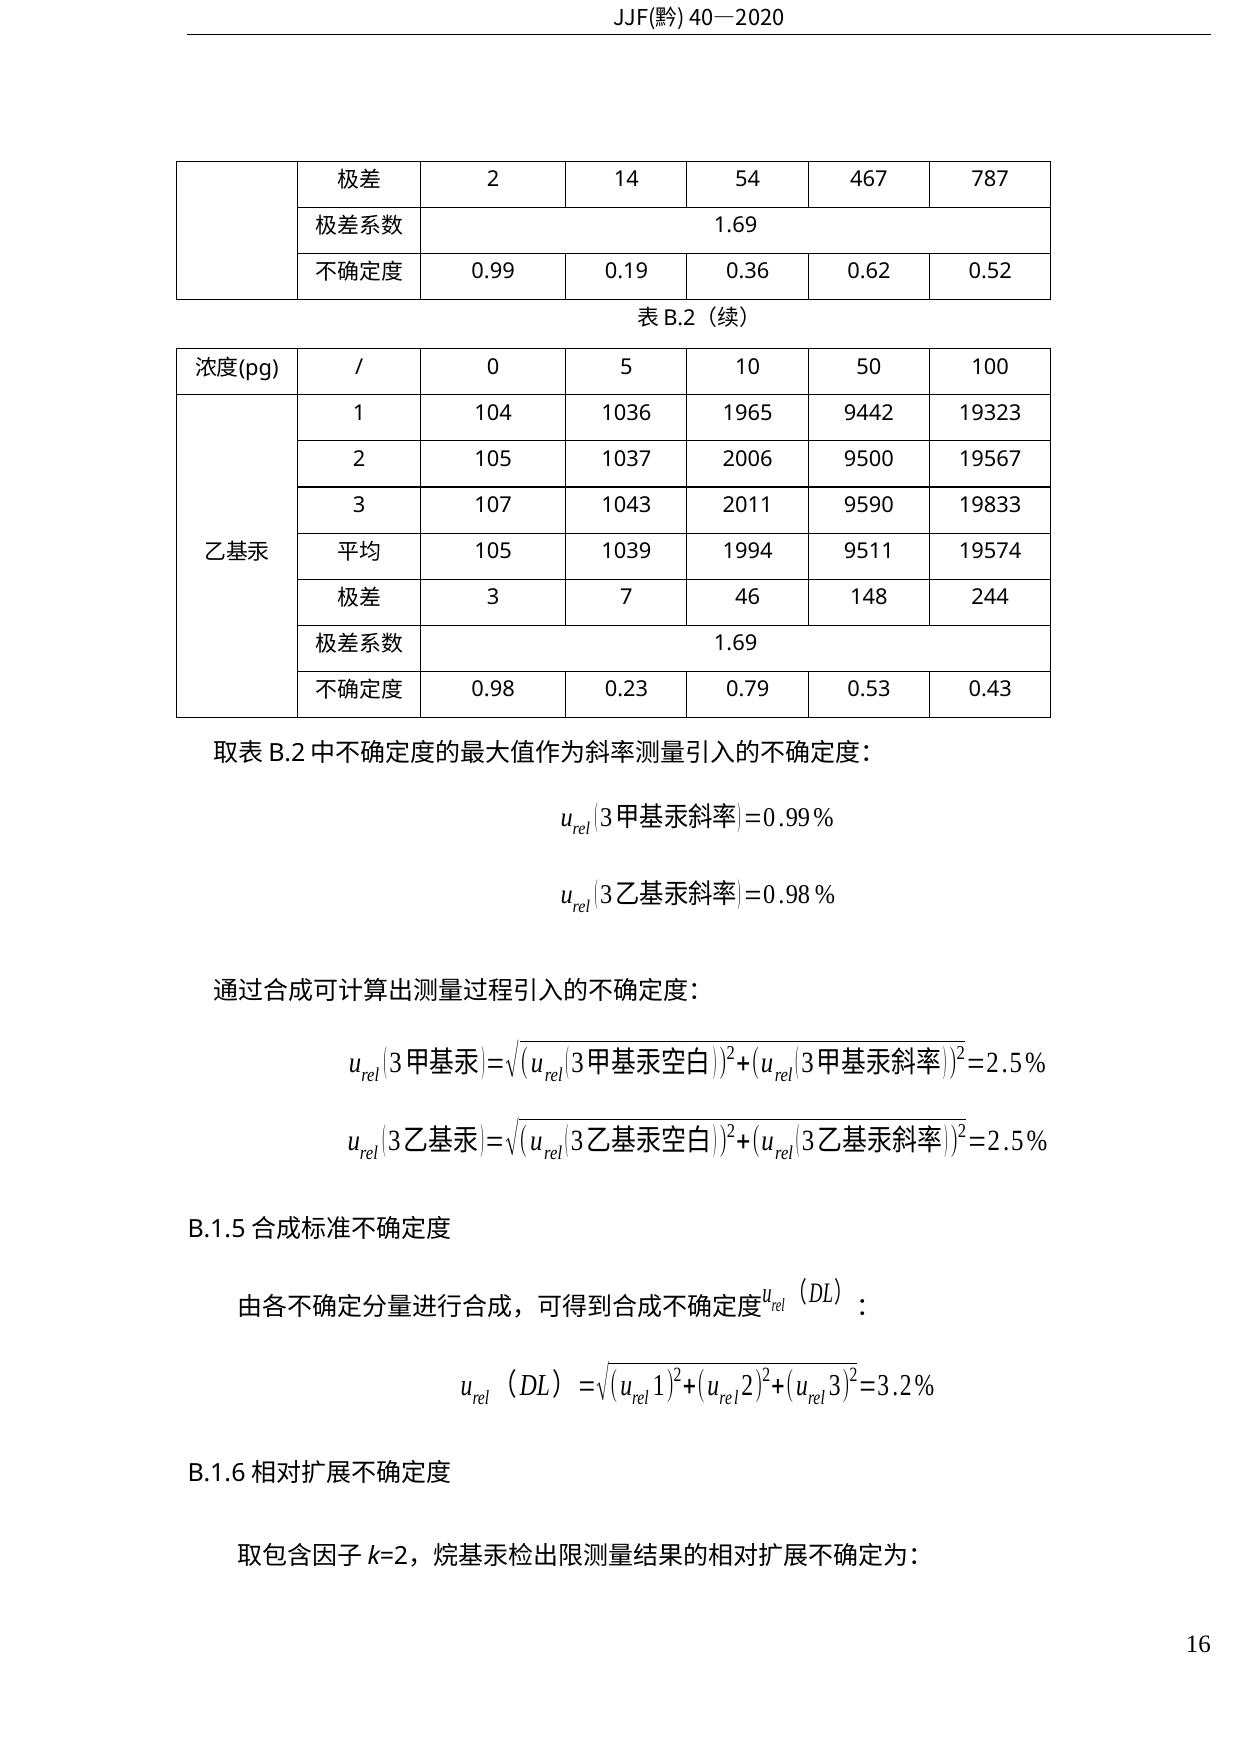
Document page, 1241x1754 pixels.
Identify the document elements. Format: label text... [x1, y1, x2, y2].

text 由各不确定分量进行合成，可得到合成不确定度： [187, 1277, 1211, 1342]
table_header 浓度(pg) [177, 349, 297, 394]
table_header 100 [930, 349, 1050, 394]
table_cell 1037 [566, 441, 686, 486]
table_header / [298, 349, 420, 394]
table_cell 平均 [298, 534, 420, 578]
table_cell 极差系数 [298, 208, 420, 253]
table_cell 467 [809, 162, 929, 207]
table_cell 0.62 [809, 254, 929, 299]
table_cell 105 [421, 534, 565, 578]
table_cell 1036 [566, 395, 686, 440]
table_cell 0.19 [566, 254, 686, 299]
table_cell 1 [298, 395, 420, 440]
table_cell 0.36 [687, 254, 808, 299]
text 取包含因子k=2，烷基汞检出限测量结果的相对扩展不确定为： [187, 1521, 1211, 1586]
table_cell 9590 [809, 488, 929, 532]
table_cell 0.79 [687, 672, 808, 717]
table_cell 3 [298, 488, 420, 532]
table_cell 0.43 [930, 672, 1050, 717]
table_cell 不确定度 [298, 672, 420, 717]
table_cell 46 [687, 580, 808, 624]
table_cell 19323 [930, 395, 1050, 440]
table_header 10 [687, 349, 808, 394]
table_cell 54 [687, 162, 808, 207]
table_cell 1043 [566, 488, 686, 532]
text 通过合成可计算出测量过程引入的不确定度： [187, 956, 1211, 1021]
table_cell 2011 [687, 488, 808, 532]
table_cell 乙基汞 [177, 395, 297, 717]
table_cell 1039 [566, 534, 686, 578]
text B.1.6 相对扩展不确定度 [187, 1438, 1211, 1503]
table_cell 19574 [930, 534, 1050, 578]
table_header 0 [421, 349, 565, 394]
text 取表B.2中不确定度的最大值作为斜率测量引入的不确定度： [187, 718, 1211, 783]
table_cell 9511 [809, 534, 929, 578]
table_cell 787 [930, 162, 1050, 207]
table_cell 0.53 [809, 672, 929, 717]
table_cell 极差系数 [298, 626, 420, 671]
table_cell 244 [930, 580, 1050, 624]
table_cell 1994 [687, 534, 808, 578]
table_cell 19833 [930, 488, 1050, 532]
table_cell 2006 [687, 441, 808, 486]
table_cell 2 [298, 441, 420, 486]
text 表B.2（续） [187, 300, 1211, 332]
table_cell 14 [566, 162, 686, 207]
table_cell 105 [421, 441, 565, 486]
table_cell 不确定度 [298, 254, 420, 299]
table_cell 9500 [809, 441, 929, 486]
table_cell 0.52 [930, 254, 1050, 299]
table_cell 2 [421, 162, 565, 207]
table_cell 148 [809, 580, 929, 624]
table_cell 极差 [298, 162, 420, 207]
table_cell 0.98 [421, 672, 565, 717]
table_cell 107 [421, 488, 565, 532]
table_cell 极差 [298, 580, 420, 624]
table_header 5 [566, 349, 686, 394]
table_cell 7 [566, 580, 686, 624]
table_cell 9442 [809, 395, 929, 440]
table_cell 0.23 [566, 672, 686, 717]
table_cell 0.99 [421, 254, 565, 299]
table_cell 3 [421, 580, 565, 624]
table_cell 19567 [930, 441, 1050, 486]
table_cell 104 [421, 395, 565, 440]
table_cell 1965 [687, 395, 808, 440]
text B.1.5 合成标准不确定度 [187, 1194, 1211, 1259]
table_cell 1.69 [421, 626, 1050, 671]
table_header 50 [809, 349, 929, 394]
table_cell 1.69 [421, 208, 1050, 253]
